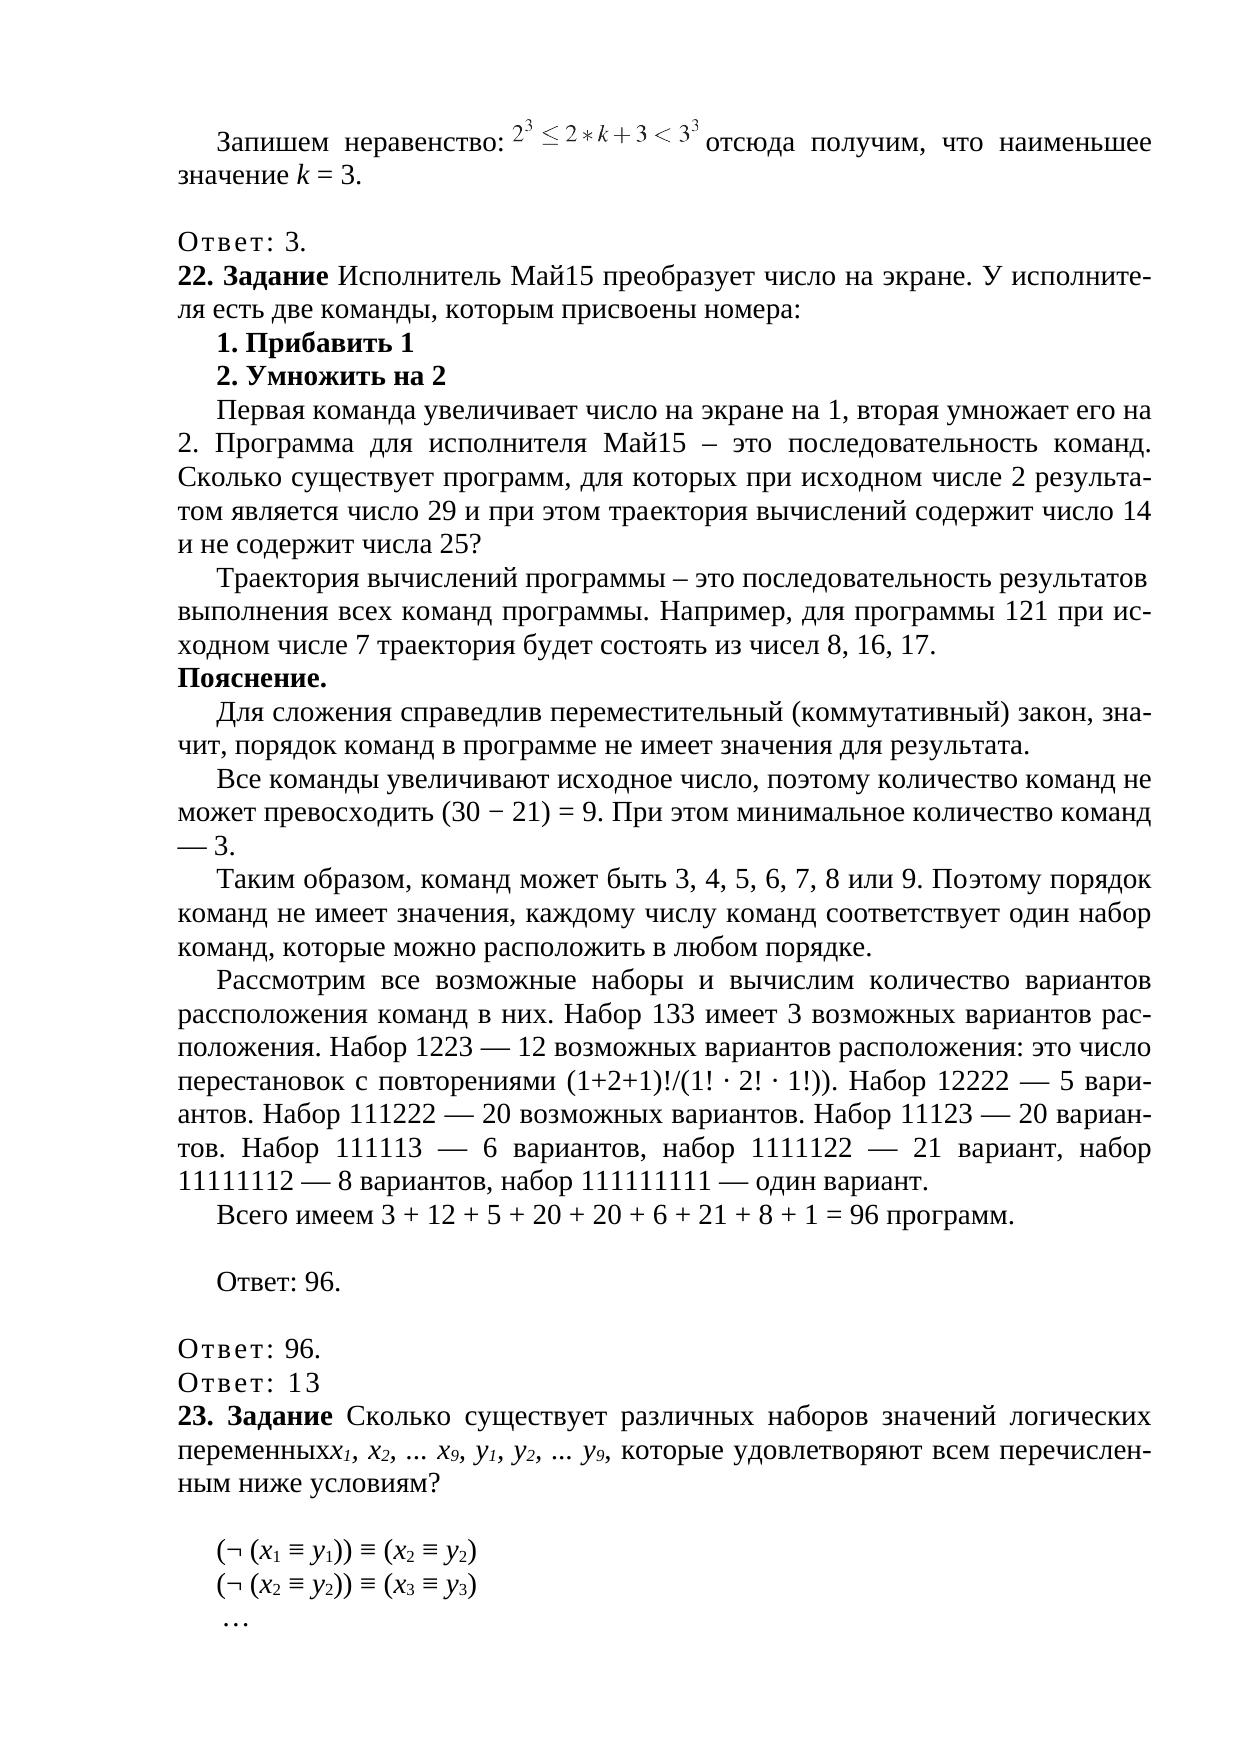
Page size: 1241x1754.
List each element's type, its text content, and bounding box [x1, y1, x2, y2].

text Ответ: 13 [177, 1365, 1152, 1398]
picture [512, 118, 699, 151]
text Для сложения справедлив переместительный (коммутативный) закон, значит, порядок команд в программе не имеет значения для результата. [177, 694, 1152, 761]
text 1. Прибавить 1 [177, 325, 1152, 358]
text выполнения всех команд программы. Например, для программы 121 при исходном числе 7 траектория будет состоять из чисел 8, 16, 17. [177, 593, 1152, 660]
text Рассмотрим все возможные наборы и вычислим количество вариантов рассположения команд в них. Набор 133 имеет 3 возможных вариантов расположения. Набор 1223 — 12 возможных вариантов расположения: это число перестановок с повторениями (1+2+1)!/(1! · 2! · 1!)). Набор 12222 — 5 вариантов. Набор 111222 — 20 возможных вариантов. Набор 11123 — 20 вариантов. Набор 111113 — 6 вариантов, набор 1111122 — 21 вариант, набор 11111112 — 8 вариантов, набор 111111111 — один вариант. [177, 962, 1152, 1197]
text 22. Задание Исполнитель Май15 преобразует число на экране. У исполнителя есть две команды, которым присвоены номера: [177, 258, 1152, 325]
text 2. Умножить на 2 [177, 358, 1152, 392]
text Ответ: 96. [177, 1331, 1152, 1365]
text Траектория вычислений программы – это последовательность результатов [177, 560, 1152, 593]
text 23. Задание Сколько существует различных наборов значений логических переменныхx1, x2, ... x9, y1, y2, ... y9, которые удовлетворяют всем перечисленным ниже условиям? [177, 1398, 1152, 1499]
text … [177, 1599, 1152, 1633]
text Ответ: 96. [177, 1264, 1152, 1298]
text Таким образом, команд может быть 3, 4, 5, 6, 7, 8 или 9. Поэтому порядок команд не имеет значения, каждому числу команд соответствует один набор команд, которые можно расположить в любом порядке. [177, 862, 1152, 962]
text Пояснение. [177, 660, 1152, 694]
text Ответ: 3. [177, 224, 1152, 258]
text Запишем неравенство: отсюда получим, что наименьшее значение k = 3. [177, 118, 1152, 191]
text Все команды увеличивают исходное число, поэтому количество команд не может превосходить (30 − 21) = 9. При этом минимальное количество команд — 3. [177, 761, 1152, 862]
text Всего имеем 3 + 12 + 5 + 20 + 20 + 6 + 21 + 8 + 1 = 96 программ. [177, 1197, 1152, 1231]
text (¬ (x1 ≡ y1)) ≡ (x2 ≡ y2) [177, 1532, 1152, 1566]
text (¬ (x2 ≡ y2)) ≡ (x3 ≡ y3) [177, 1566, 1152, 1599]
text Первая команда увеличивает число на экране на 1, вторая умножает его на 2. Программа для исполнителя Май15 – это последовательность команд. Сколько существует программ, для которых при исходном числе 2 результатом является число 29 и при этом траектория вычислений содержит число 14 и не содержит числа 25? [177, 392, 1152, 560]
